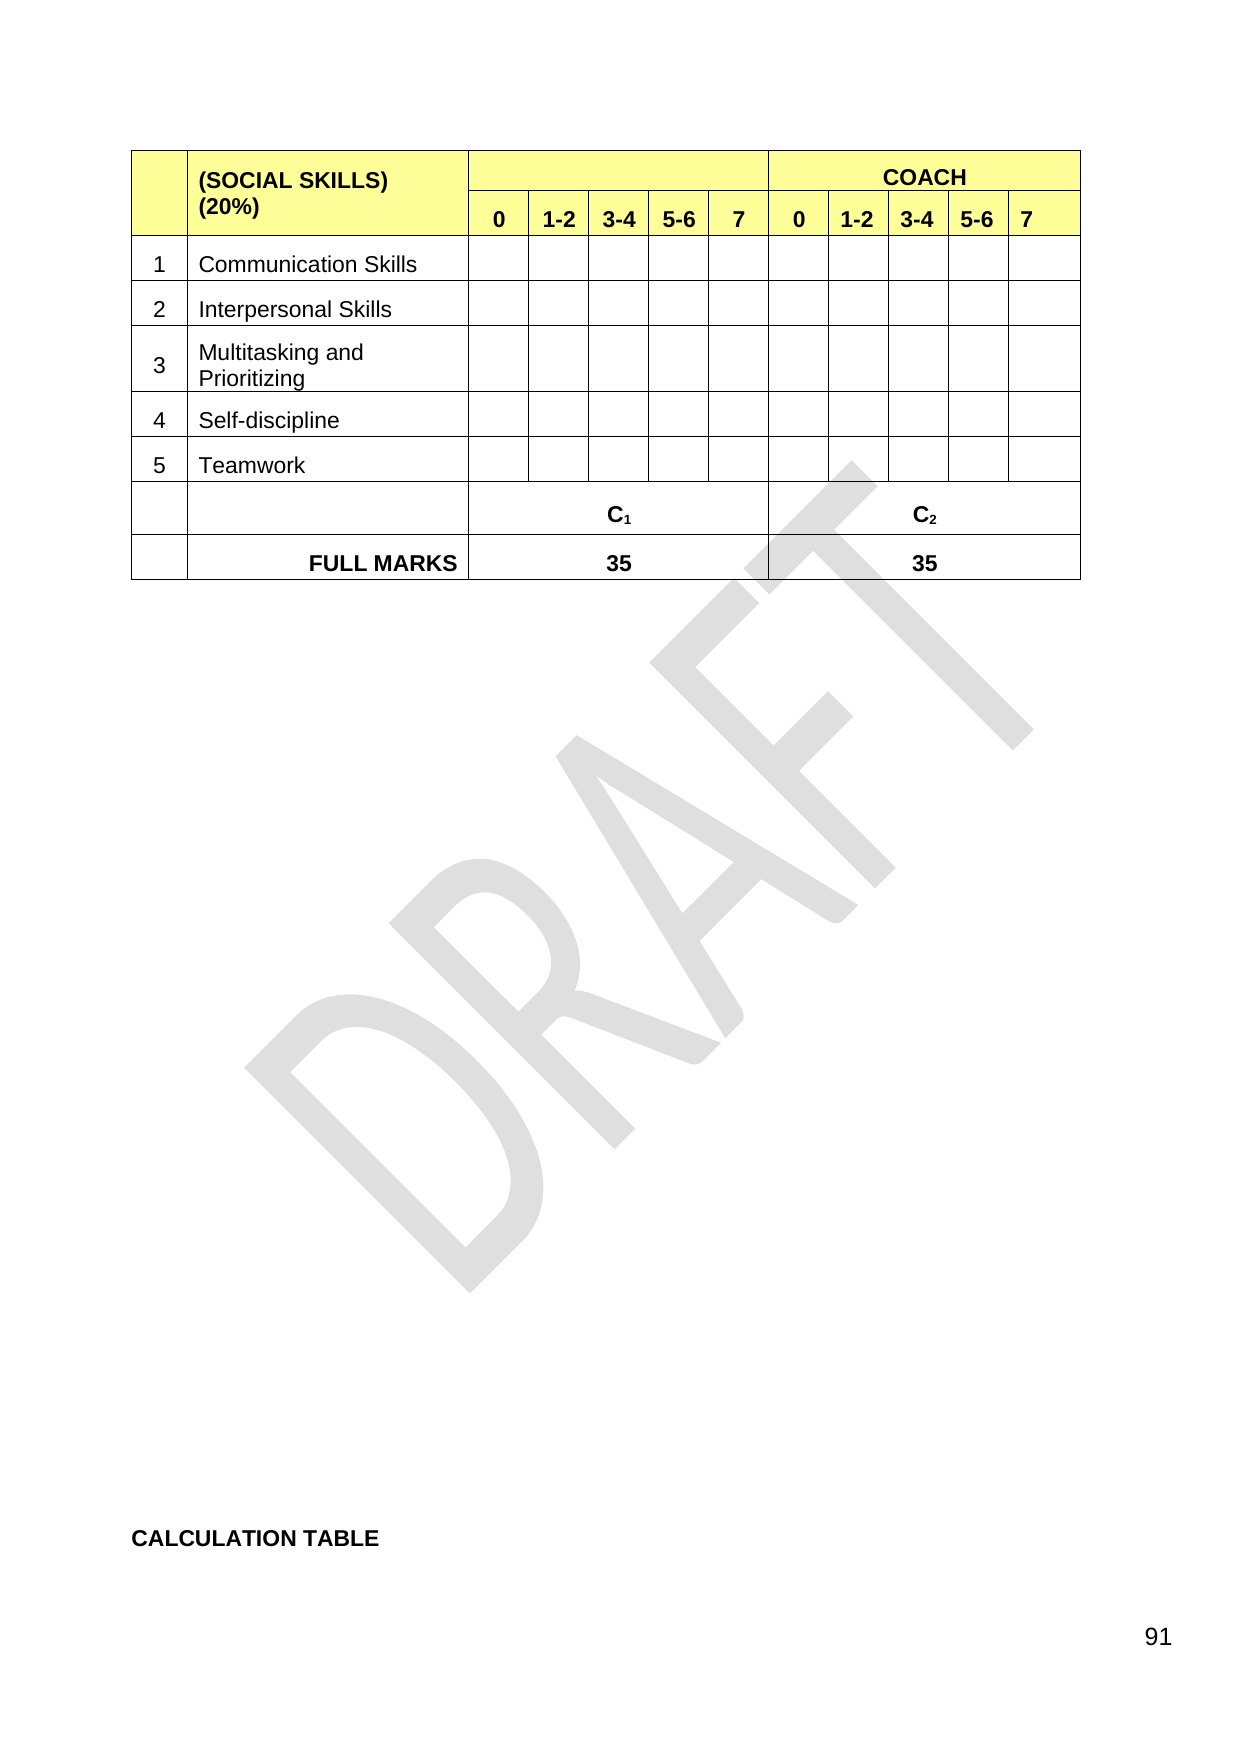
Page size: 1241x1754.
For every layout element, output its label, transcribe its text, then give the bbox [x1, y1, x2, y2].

table_cell [829, 392, 888, 436]
table_cell [469, 437, 528, 481]
table_cell [889, 281, 948, 325]
table_cell [889, 437, 948, 481]
table_cell 1-2 [529, 191, 588, 235]
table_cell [469, 151, 768, 190]
table_cell [949, 281, 1008, 325]
table_cell [949, 326, 1008, 391]
table_cell [709, 326, 768, 391]
table_cell [529, 236, 588, 280]
table_cell 5-6 [649, 191, 708, 235]
table_cell [1009, 281, 1080, 325]
table_cell 35 [469, 535, 768, 578]
table_cell [769, 236, 828, 280]
table_cell 3-4 [589, 191, 648, 235]
table_cell [589, 392, 648, 436]
table_cell [469, 236, 528, 280]
table_cell [649, 437, 708, 481]
table_cell [529, 281, 588, 325]
table_cell [589, 281, 648, 325]
table_cell [649, 236, 708, 280]
table_cell [529, 392, 588, 436]
table_cell 5-6 [949, 191, 1008, 235]
table_cell Communication Skills [188, 236, 468, 280]
table_cell [769, 326, 828, 391]
table_cell [589, 236, 648, 280]
table_cell FULL MARKS [188, 535, 468, 578]
table_cell [1009, 236, 1080, 280]
table_cell [649, 326, 708, 391]
table_cell [1009, 437, 1080, 481]
table_cell 0 [469, 191, 528, 235]
table_cell [1009, 326, 1080, 391]
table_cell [769, 151, 1080, 190]
table_cell Teamwork [188, 437, 468, 481]
table_cell 5 [132, 437, 187, 481]
table_cell [769, 437, 828, 481]
table_cell [589, 326, 648, 391]
table_cell 2 [132, 281, 187, 325]
table_cell [709, 236, 768, 280]
table_cell [529, 326, 588, 391]
table_cell [769, 392, 828, 436]
table_cell C [132, 151, 187, 235]
table_cell [829, 281, 888, 325]
table_cell [769, 281, 828, 325]
table_cell 3 [132, 326, 187, 391]
table_cell Self-discipline [188, 392, 468, 436]
table_cell 3-4 [889, 191, 948, 235]
table_cell [709, 437, 768, 481]
table_cell [649, 281, 708, 325]
table_cell 1 [132, 236, 187, 280]
table_cell [949, 236, 1008, 280]
table_cell C2 [769, 482, 1080, 533]
table_cell [889, 326, 948, 391]
table_cell [1009, 392, 1080, 436]
table_cell [829, 326, 888, 391]
table_cell [132, 482, 187, 533]
table_cell [709, 281, 768, 325]
table_cell [829, 437, 888, 481]
table_cell [469, 326, 528, 391]
table_cell [529, 437, 588, 481]
text CALCULATION TABLE [131, 1524, 1172, 1551]
table_cell [889, 392, 948, 436]
table_cell 1-2 [829, 191, 888, 235]
table_cell [132, 535, 187, 578]
table_cell [709, 392, 768, 436]
table_cell 4 [132, 392, 187, 436]
table_cell [649, 392, 708, 436]
table_cell [829, 236, 888, 280]
table_cell Interpersonal Skills [188, 281, 468, 325]
table_cell [188, 482, 468, 533]
table_cell 7 [1009, 191, 1080, 235]
table_cell C1 [469, 482, 768, 533]
table_cell [949, 437, 1008, 481]
table_cell 35 [769, 535, 1080, 578]
table_cell 0 [769, 191, 828, 235]
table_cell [188, 151, 468, 235]
table_cell [589, 437, 648, 481]
table_cell [469, 392, 528, 436]
table_cell Multitasking and Prioritizing [188, 326, 468, 391]
table_cell 7 [709, 191, 768, 235]
table_cell [949, 392, 1008, 436]
table_cell [889, 236, 948, 280]
table_cell [469, 281, 528, 325]
